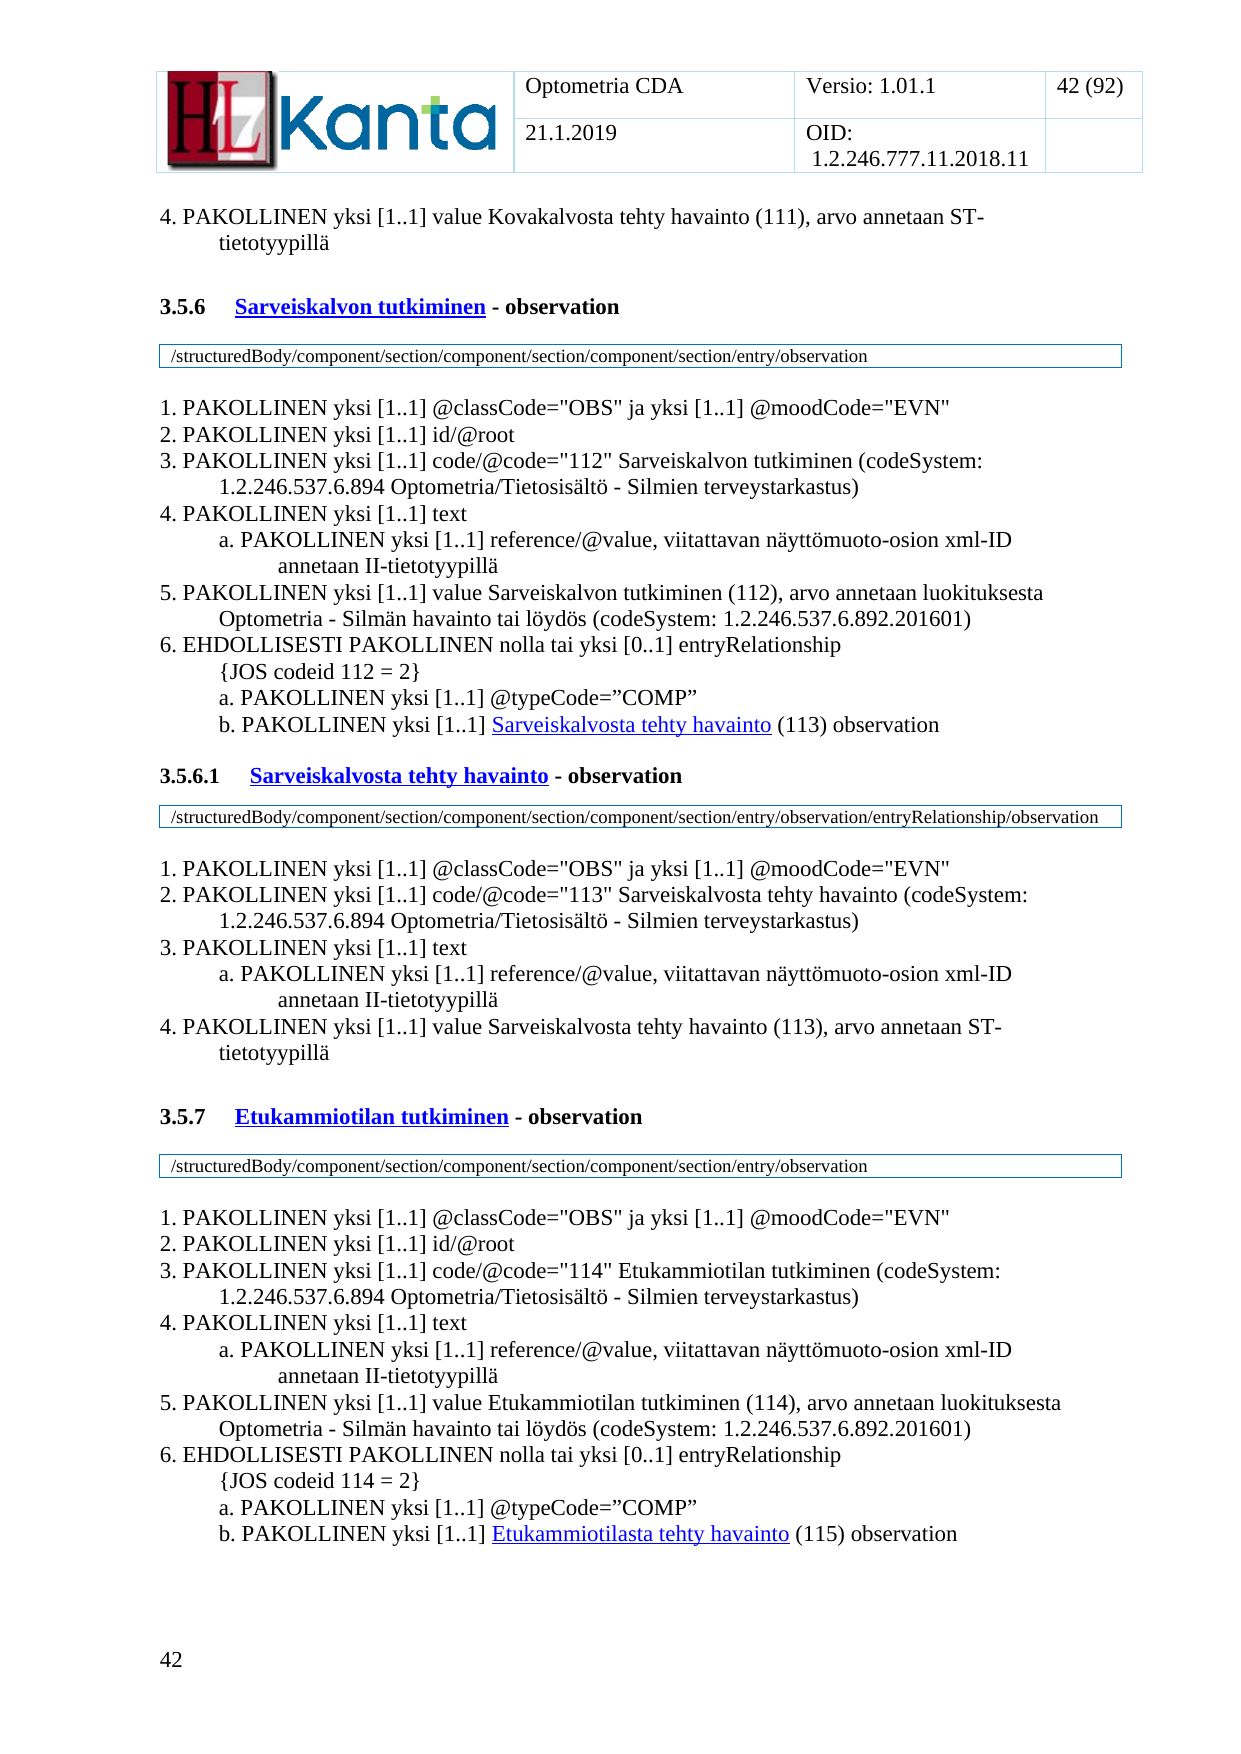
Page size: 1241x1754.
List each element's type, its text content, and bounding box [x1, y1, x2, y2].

text b. PAKOLLINEN yksi [1..1] Sarveiskalvosta tehty havainto (113) observation [218, 711, 1081, 737]
picture [281, 96, 496, 150]
subtitle Etukammiotilan tutkiminen - observation [159, 1103, 1081, 1129]
text 3. PAKOLLINEN yksi [1..1] text [159, 934, 1081, 960]
text b. PAKOLLINEN yksi [1..1] Etukammiotilasta tehty havainto (115) observation [218, 1520, 1081, 1547]
table_header /structuredBody/component/section/component/section/component/section/entry/observation/entryRelationship/observation [160, 806, 1121, 827]
text a. PAKOLLINEN yksi [1..1] @typeCode=”COMP” [218, 1494, 1081, 1520]
text 1. PAKOLLINEN yksi [1..1] @classCode="OBS" ja yksi [1..1] @moodCode="EVN" [159, 855, 1081, 881]
text 4. PAKOLLINEN yksi [1..1] value Kovakalvosta tehty havainto (111), arvo annetaan ST-tietotyypillä [159, 203, 1081, 256]
text 4. PAKOLLINEN yksi [1..1] text [159, 500, 1081, 526]
text 2. PAKOLLINEN yksi [1..1] code/@code="113" Sarveiskalvosta tehty havainto (codeSystem: 1.2.246.537.6.894 Optometria/Tietosisältö - Silmien terveystarkastus) [159, 881, 1081, 934]
text {JOS codeid 112 = 2} [218, 658, 1081, 684]
text a. PAKOLLINEN yksi [1..1] reference/@value, viitattavan näyttömuoto-osion xml-ID annetaan II-tietotyypillä [218, 1336, 1081, 1388]
text 2. PAKOLLINEN yksi [1..1] id/@root [159, 421, 1081, 447]
picture [167, 71, 279, 171]
text a. PAKOLLINEN yksi [1..1] @typeCode=”COMP” [218, 684, 1081, 711]
text 6. EHDOLLISESTI PAKOLLINEN nolla tai yksi [0..1] entryRelationship [159, 1441, 1081, 1468]
text 5. PAKOLLINEN yksi [1..1] value Etukammiotilan tutkiminen (114), arvo annetaan luokituksesta Optometria - Silmän havainto tai löydös (codeSystem: 1.2.246.537.6.892.201601) [159, 1388, 1081, 1441]
text a. PAKOLLINEN yksi [1..1] reference/@value, viitattavan näyttömuoto-osion xml-ID annetaan II-tietotyypillä [218, 526, 1081, 579]
text 1. PAKOLLINEN yksi [1..1] @classCode="OBS" ja yksi [1..1] @moodCode="EVN" [159, 1204, 1081, 1230]
text 1. PAKOLLINEN yksi [1..1] @classCode="OBS" ja yksi [1..1] @moodCode="EVN" [159, 394, 1081, 421]
text 3. PAKOLLINEN yksi [1..1] code/@code="114" Etukammiotilan tutkiminen (codeSystem: 1.2.246.537.6.894 Optometria/Tietosisältö - Silmien terveystarkastus) [159, 1257, 1081, 1309]
text 4. PAKOLLINEN yksi [1..1] text [159, 1309, 1081, 1336]
table_header /structuredBody/component/section/component/section/component/section/entry/observation [160, 1155, 1121, 1177]
text 3. PAKOLLINEN yksi [1..1] code/@code="112" Sarveiskalvon tutkiminen (codeSystem: 1.2.246.537.6.894 Optometria/Tietosisältö - Silmien terveystarkastus) [159, 447, 1081, 500]
table_header /structuredBody/component/section/component/section/component/section/entry/observation [160, 345, 1121, 367]
text 6. EHDOLLISESTI PAKOLLINEN nolla tai yksi [0..1] entryRelationship [159, 632, 1081, 658]
subtitle Sarveiskalvon tutkiminen - observation [159, 293, 1081, 320]
text {JOS codeid 114 = 2} [218, 1468, 1081, 1494]
text a. PAKOLLINEN yksi [1..1] reference/@value, viitattavan näyttömuoto-osion xml-ID annetaan II-tietotyypillä [218, 960, 1081, 1013]
text 5. PAKOLLINEN yksi [1..1] value Sarveiskalvon tutkiminen (112), arvo annetaan luokituksesta Optometria - Silmän havainto tai löydös (codeSystem: 1.2.246.537.6.892.201601) [159, 579, 1081, 632]
text 2. PAKOLLINEN yksi [1..1] id/@root [159, 1230, 1081, 1257]
subtitle Sarveiskalvosta tehty havainto - observation [159, 762, 1081, 788]
text 4. PAKOLLINEN yksi [1..1] value Sarveiskalvosta tehty havainto (113), arvo annetaan ST-tietotyypillä [159, 1013, 1081, 1066]
